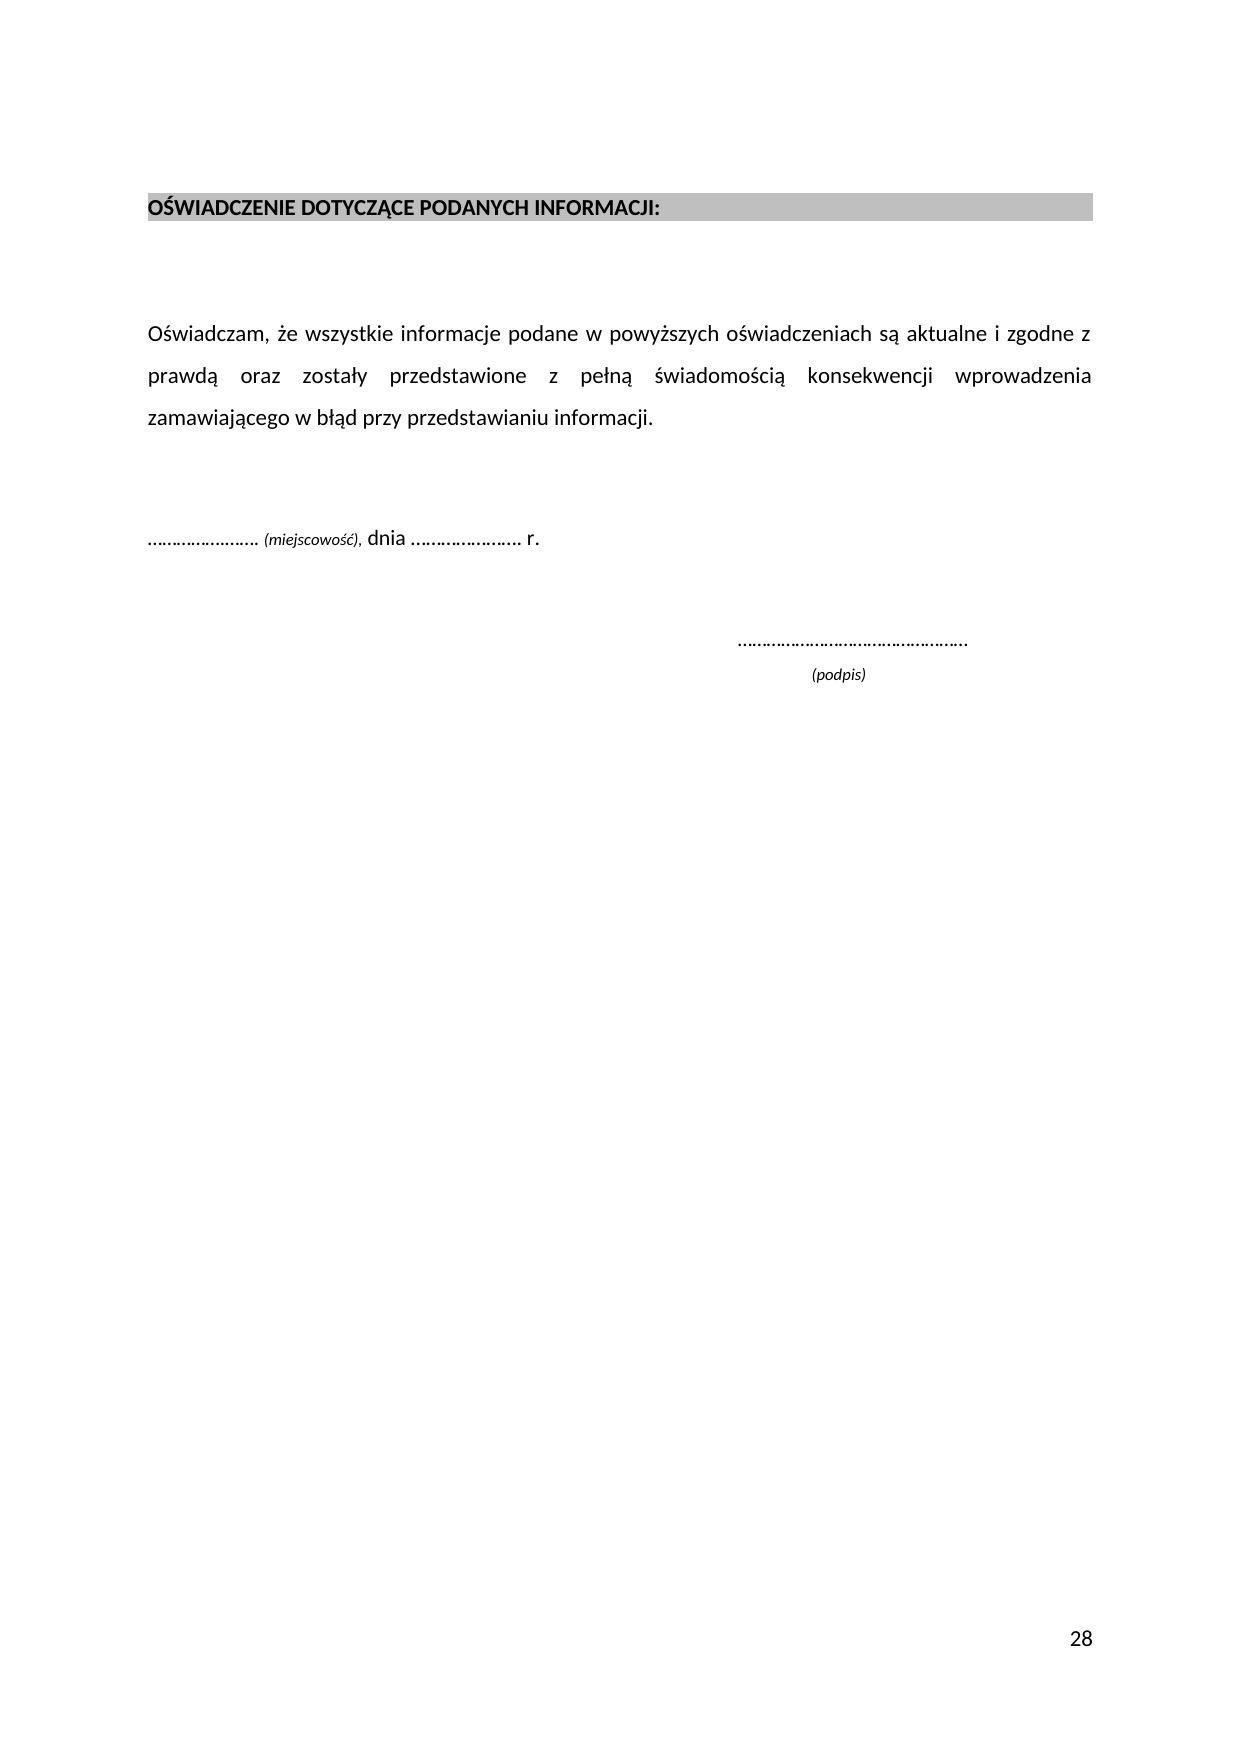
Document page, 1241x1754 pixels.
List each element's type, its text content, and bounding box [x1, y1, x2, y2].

text Oświadczam, że wszystkie informacje podane w powyższych oświadczeniach są aktualne i zgodne z prawdą oraz zostały przedstawione z pełną świadomością konsekwencji wprowadzenia zamawiającego w błąd przy przedstawianiu informacji. [148, 319, 1093, 431]
text (podpis) [738, 664, 1093, 684]
text OŚWIADCZENIE DOTYCZĄCE PODANYCH INFORMACJI: [148, 193, 1093, 221]
text ………………………………………… [408, 585, 1093, 652]
text …………….……. (miejscowość), dnia …………………. r. [148, 524, 1093, 551]
